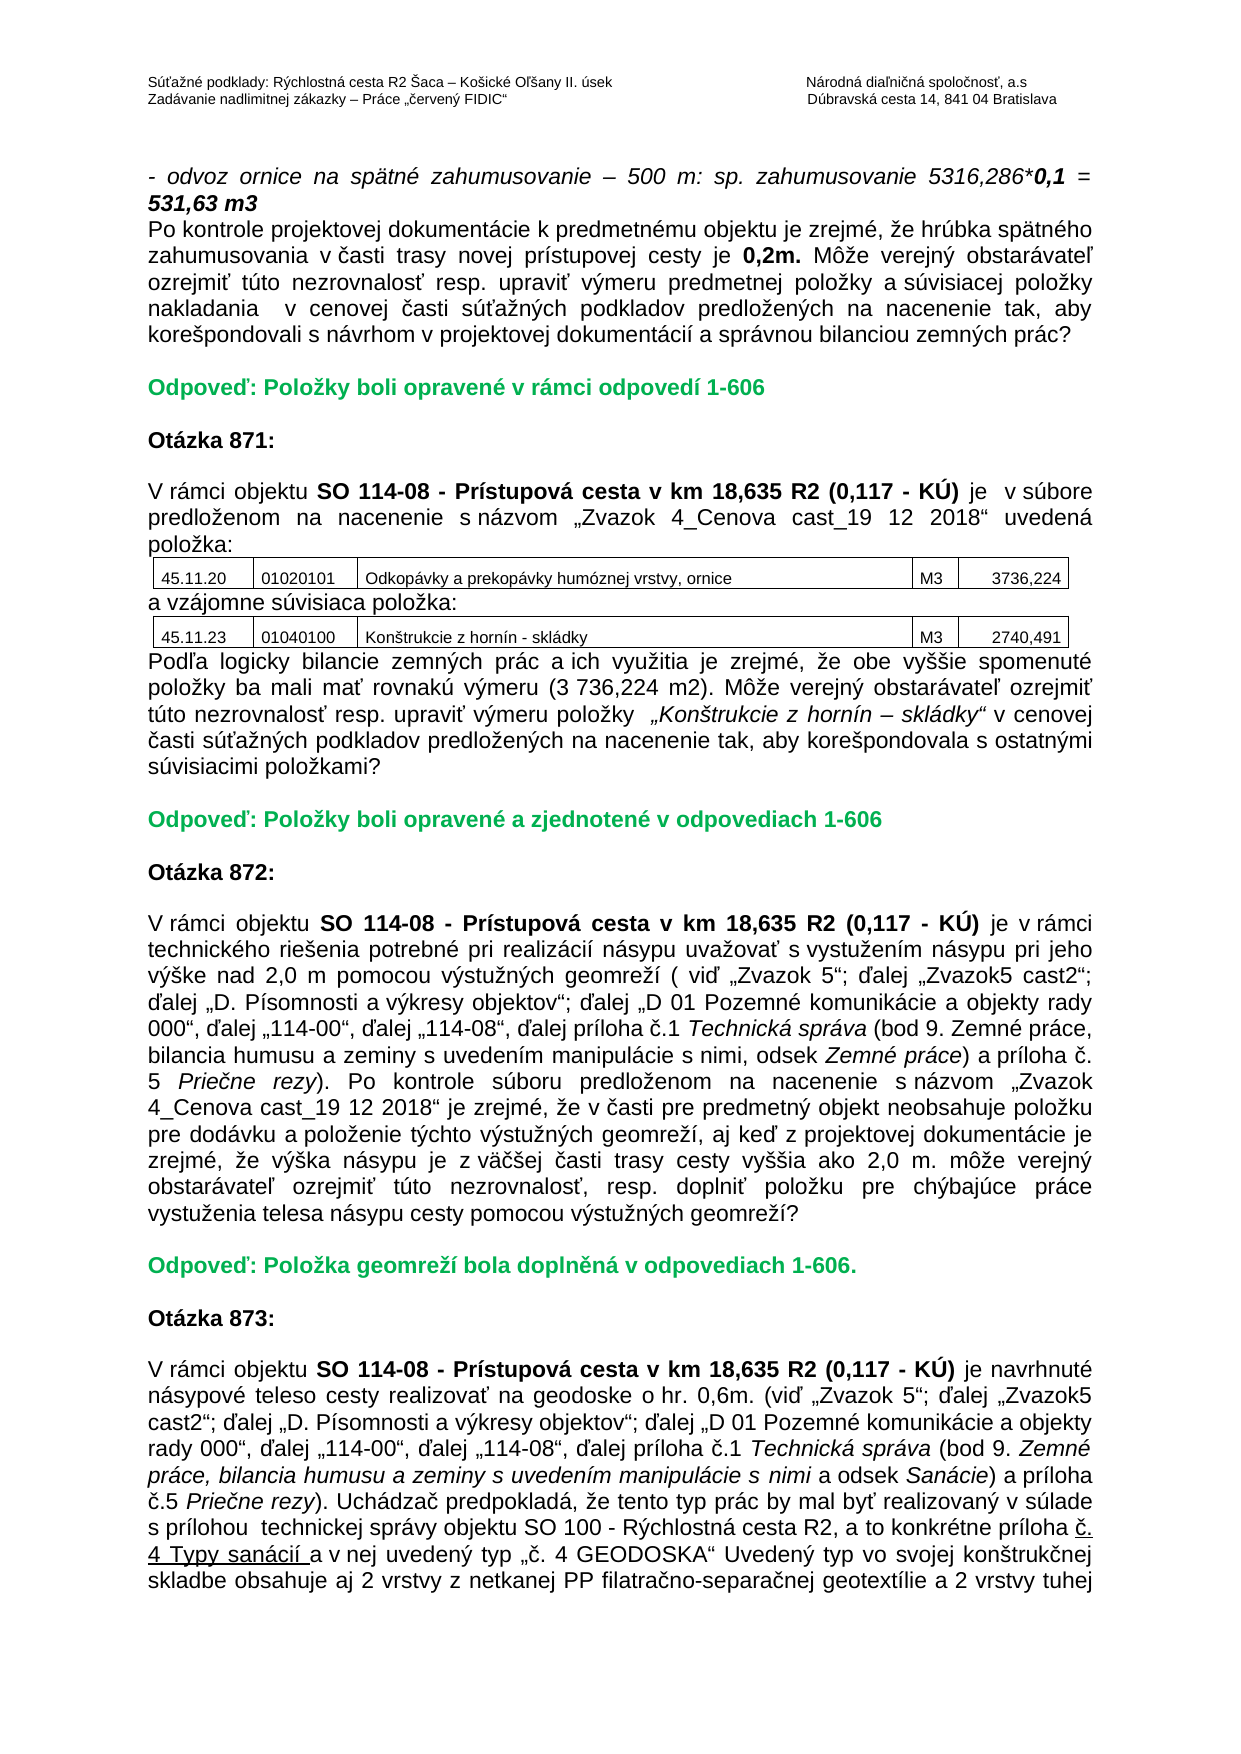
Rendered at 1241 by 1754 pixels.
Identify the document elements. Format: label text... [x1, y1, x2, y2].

table_header 01040100 [254, 617, 357, 647]
table_header 2740,491 [959, 617, 1068, 647]
text Odpoveď: Položky boli opravené v rámci odpovedí 1-606 [148, 374, 1093, 401]
table_header Konštrukcie z hornín - skládky [358, 617, 912, 647]
text Podľa logicky bilancie zemných prác a ich využitia je zrejmé, že obe vyššie spomenuté položky ba mali mať rovnakú výmeru (3 736,224 m2). Môže verejný obstarávateľ ozrejmiť túto nezrovnalosť resp. upraviť výmeru položky „Konštrukcie z hornín – skládky“ v cenovej časti súťažných podkladov predložených na nacenenie tak, aby korešpondovala s ostatnými súvisiacimi položkami? [148, 648, 1093, 780]
text - odvoz ornice na spätné zahumusovanie – 500 m: sp. zahumusovanie 5316,286*0,1 = 531,63 m3 [148, 163, 1093, 216]
text Odpoveď: Položka geomreží bola doplněná v odpovediach 1-606. [148, 1252, 1093, 1279]
text Otázka 873: [148, 1305, 1093, 1331]
table_header 45.11.20 [154, 558, 253, 588]
table_header Odkopávky a prekopávky humóznej vrstvy, ornice [358, 558, 912, 588]
table_header 3736,224 [959, 558, 1068, 588]
text a vzájomne súvisiaca položka: [148, 589, 1093, 616]
table_header M3 [913, 617, 958, 647]
table_header 45.11.23 [154, 617, 253, 647]
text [148, 1356, 1093, 1593]
text Otázka 871: [148, 427, 1093, 453]
text Po kontrole projektovej dokumentácie k predmetnému objektu je zrejmé, že hrúbka spätného zahumusovania v časti trasy novej prístupovej cesty je 0,2m. Môže verejný obstarávateľ ozrejmiť túto nezrovnalosť resp. upraviť výmeru predmetnej položky a súvisiacej položky nakladania v cenovej časti súťažných podkladov predložených na nacenenie tak, aby korešpondovali s návrhom v projektovej dokumentácií a správnou bilanciou zemných prác? [148, 216, 1093, 348]
text V rámci objektu SO 114-08 - Prístupová cesta v km 18,635 R2 (0,117 - KÚ) je v súbore predloženom na nacenenie s názvom „Zvazok 4_Cenova cast_19 12 2018“ uvedená položka: [148, 478, 1093, 557]
text Otázka 872: [148, 859, 1093, 885]
table_header 01020101 [254, 558, 357, 588]
text Odpoveď: Položky boli opravené a zjednotené v odpovediach 1-606 [148, 806, 1093, 832]
table_header M3 [913, 558, 958, 588]
text V rámci objektu SO 114-08 - Prístupová cesta v km 18,635 R2 (0,117 - KÚ) je v rámci technického riešenia potrebné pri realizácií násypu uvažovať s vystužením násypu pri jeho výške nad 2,0 m pomocou výstužných geomreží ( viď „Zvazok 5“; ďalej „Zvazok5 cast2“; ďalej „D. Písomnosti a výkresy objektov“; ďalej „D 01 Pozemné komunikácie a objekty rady 000“, ďalej „114-00“, ďalej „114-08“, ďalej príloha č.1 Technická správa (bod 9. Zemné práce, bilancia humusu a zeminy s uvedením manipulácie s nimi, odsek Zemné práce) a príloha č. 5 Priečne rezy). Po kontrole súboru predloženom na nacenenie s názvom „Zvazok 4_Cenova cast_19 12 2018“ je zrejmé, že v časti pre predmetný objekt neobsahuje položku pre dodávku a položenie týchto výstužných geomreží, aj keď z projektovej dokumentácie je zrejmé, že výška násypu je z väčšej časti trasy cesty vyššia ako 2,0 m. môže verejný obstarávateľ ozrejmiť túto nezrovnalosť, resp. doplniť položku pre chýbajúce práce vystuženia telesa násypu cesty pomocou výstužných geomreží? [148, 910, 1093, 1226]
